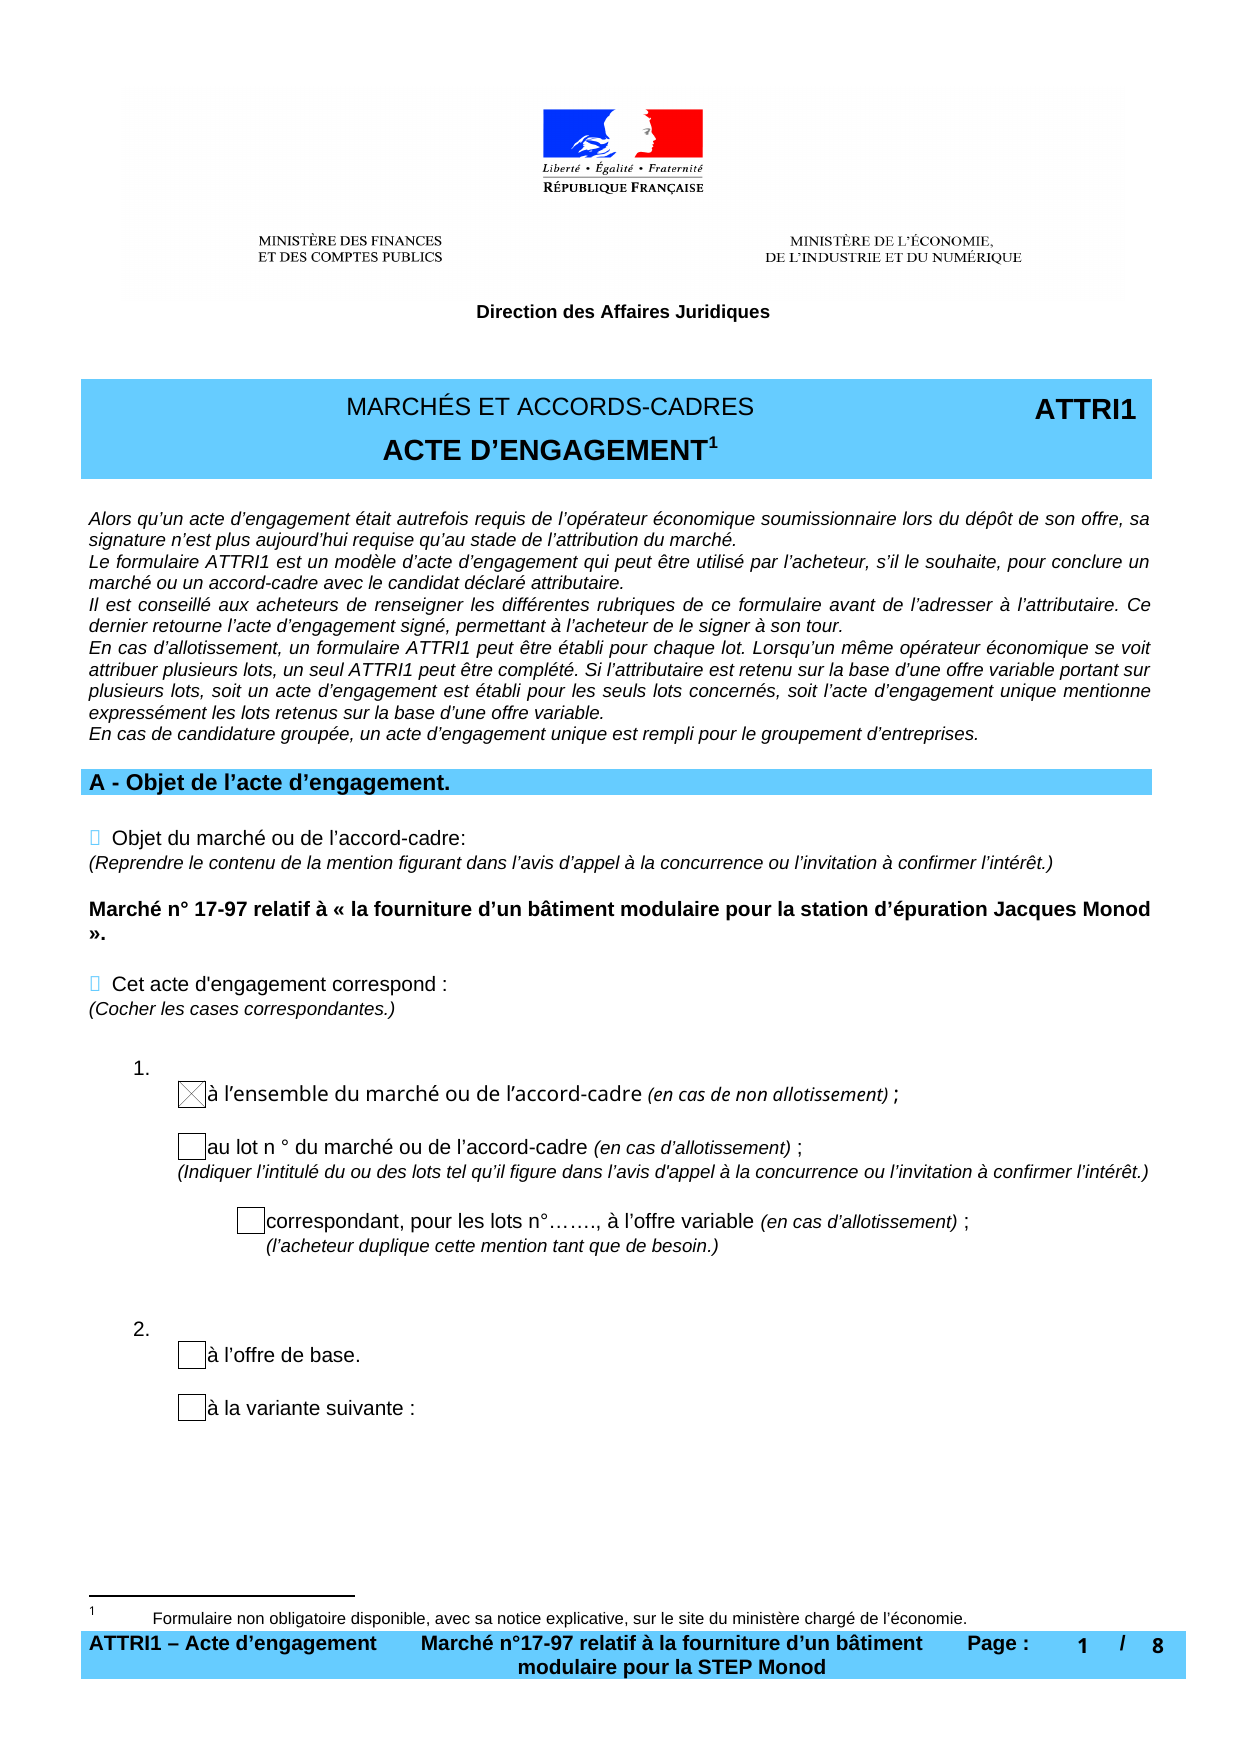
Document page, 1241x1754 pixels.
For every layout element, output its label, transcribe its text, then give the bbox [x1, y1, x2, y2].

text En cas d’allotissement, un formulaire ATTRI1 peut être établi pour chaque lot. Lorsqu’un même opérateur économique se voit attribuer plusieurs lots, un seul ATTRI1 peut être complété. Si l’attributaire est retenu sur la base d’une offre variable portant sur plusieurs lots, soit un acte d’engagement est établi pour les seuls lots concernés, soit l’acte d’engagement unique mentionne expressément les lots retenus sur la base d’une offre variable. [89, 637, 1152, 723]
text à l’ensemble du marché ou de l’accord-cadre (en cas de non allotissement) ; [177, 1079, 1152, 1108]
text  Cet acte d'engagement correspond : [89, 969, 1152, 998]
text Le formulaire ATTRI1 est un modèle d’acte d’engagement qui peut être utilisé par l’acheteur, s’il le souhaite, pour conclure un marché ou un accord-cadre avec le candidat déclaré attributaire. [89, 551, 1152, 594]
table_header Direction des Affaires Juridiques [80, 86, 1167, 351]
text (Reprendre le contenu de la mention figurant dans l’avis d’appel à la concurrence ou l’invitation à confirmer l’intérêt.) [89, 852, 1152, 873]
text (Indiquer l’intitulé du ou des lots tel qu’il figure dans l’avis d'appel à la concurrence ou l’invitation à confirmer l’intérêt.) [177, 1160, 1152, 1182]
text à la variante suivante : [177, 1393, 1152, 1421]
text  Objet du marché ou de l’accord-cadre: [89, 823, 1152, 852]
text au lot n ° du marché ou de l’accord-cadre (en cas d’allotissement) ; [177, 1132, 1152, 1160]
table_header MARCHéS ET ACCORDS-CADRES ACTE D’ENGAGEMENT [81, 379, 1019, 479]
table_header ATTRI1 [1019, 379, 1152, 479]
picture [121, 86, 1125, 301]
text Marché n° 17-97 relatif à « la fourniture d’un bâtiment modulaire pour la station d’épuration Jacques Monod ». [89, 897, 1152, 945]
table_header A - Objet de l’acte d’engagement. [81, 769, 1152, 795]
text (l’acheteur duplique cette mention tant que de besoin.) [177, 1234, 1152, 1256]
text à l’offre de base. [177, 1340, 1152, 1369]
text (Cocher les cases correspondantes.) [89, 998, 1152, 1019]
text En cas de candidature groupée, un acte d’engagement unique est rempli pour le groupement d’entreprises. [89, 723, 1152, 744]
text correspondant, pour les lots n°……., à l’offre variable (en cas d’allotissement) ; [207, 1206, 1152, 1234]
text Il est conseillé aux acheteurs de renseigner les différentes rubriques de ce formulaire avant de l’adresser à l’attributaire. Ce dernier retourne l’acte d’engagement signé, permettant à l’acheteur de le signer à son tour. [89, 594, 1152, 637]
text Alors qu’un acte d’engagement était autrefois requis de l’opérateur économique soumissionnaire lors du dépôt de son offre, sa signature n’est plus aujourd’hui requise qu’au stade de l’attribution du marché. [89, 507, 1152, 551]
